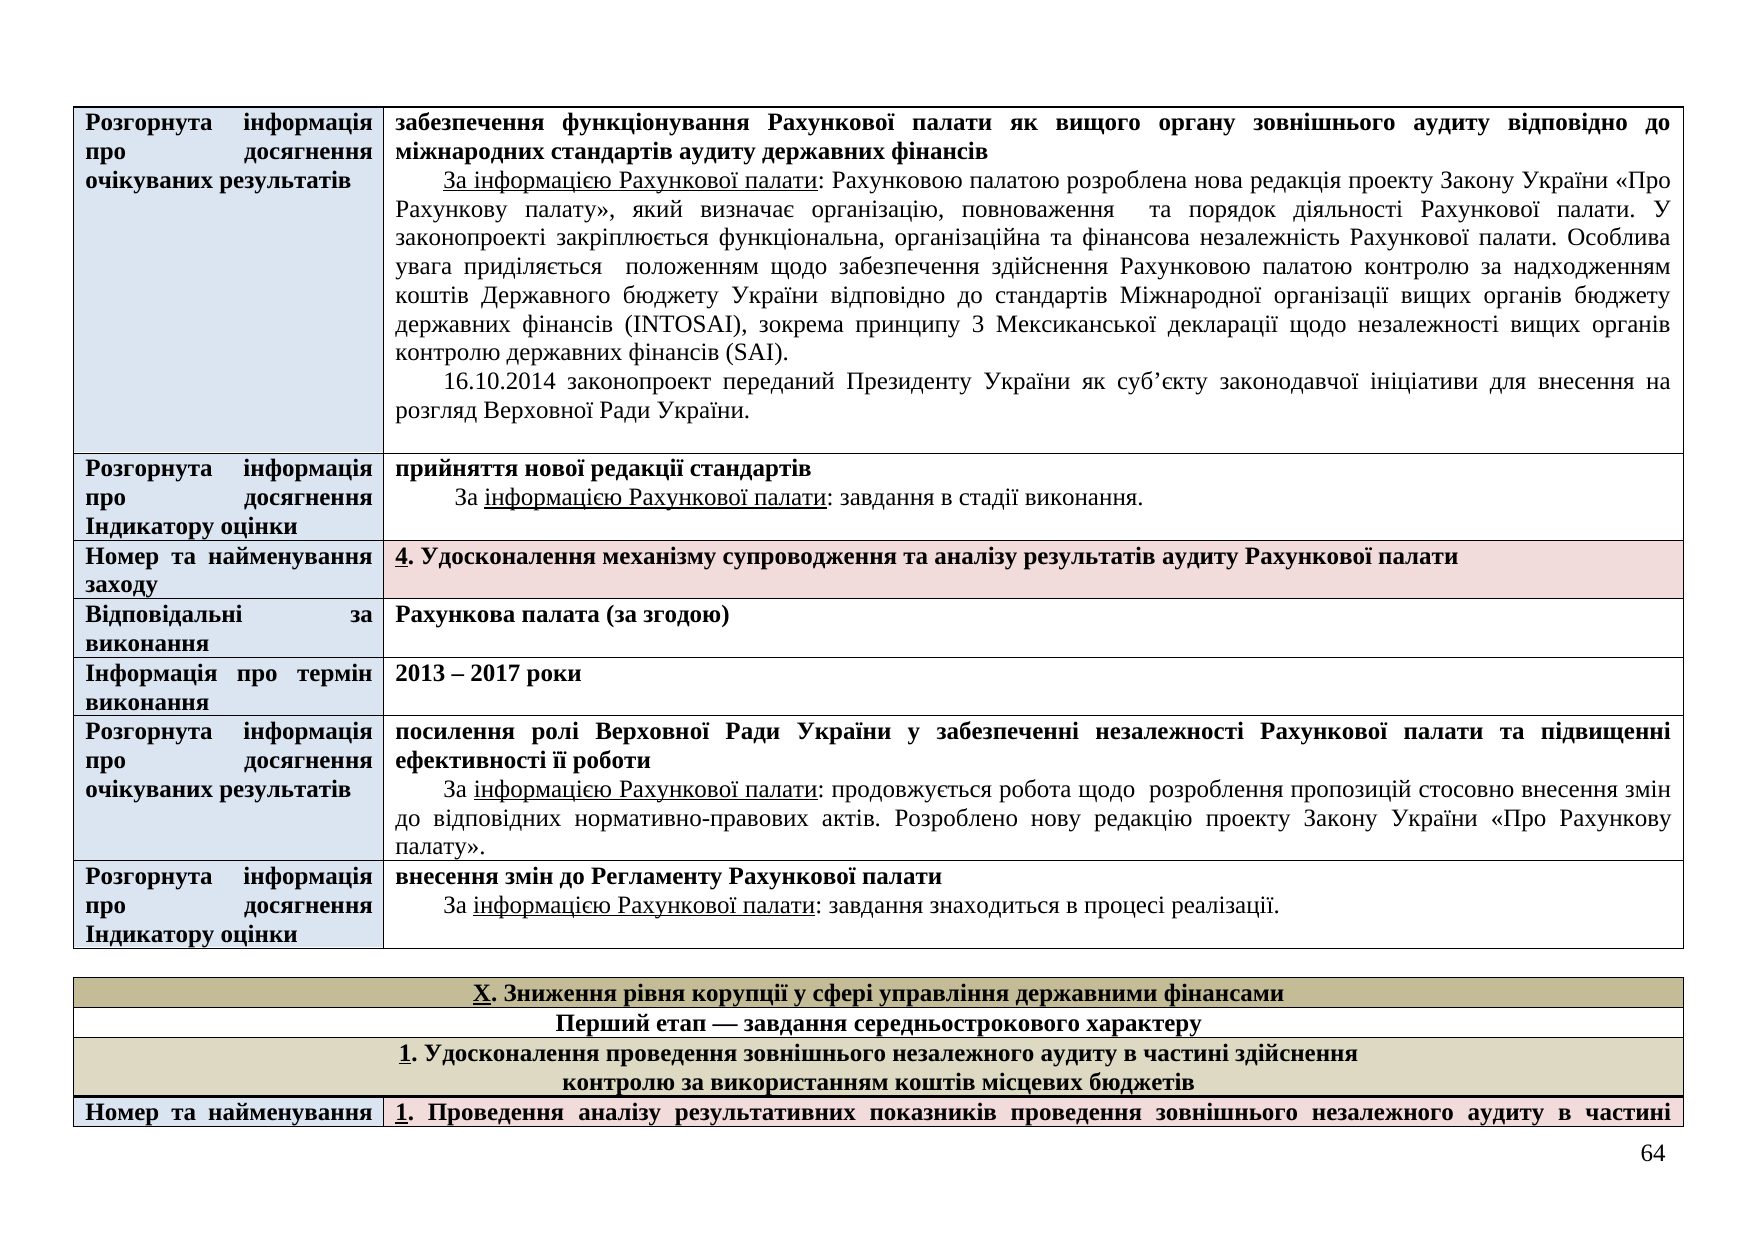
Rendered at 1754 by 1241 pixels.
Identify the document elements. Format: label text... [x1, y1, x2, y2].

table_cell Розгорнута інформація про досягнення очікуваних результатів [74, 108, 383, 452]
table_cell прийняття нової редакції стандартів За інформацією Рахункової палати: завдання в стадії виконання. [384, 454, 1683, 540]
table_cell 1. Удосконалення проведення зовнішнього незалежного аудиту в частині здійснення контролю за використанням коштів місцевих бюджетів [74, 1038, 1683, 1095]
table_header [74, 1098, 383, 1126]
table_cell забезпечення функціонування Рахункової палати як вищого органу зовнішнього аудиту відповідно до міжнародних стандартів аудиту державних фінансів За інформацією Рахункової палати: Рахунковою палатою розроблена нова редакція проекту Закону України «Про Рахункову палату», який визначає організацію, повноваження та порядок діяльності Рахункової палати. У законопроекті закріплюється функціональна, організаційна та фінансова незалежність Рахункової палати. Особлива увага приділяється положенням щодо забезпечення здійснення Рахунковою палатою контролю за надходженням коштів Державного бюджету України відповідно до стандартів Міжнародної організації вищих органів бюджету державних фінансів (INTOSAI), зокрема принципу 3 Мексиканської декларації щодо незалежності вищих органів контролю державних фінансів (SAI). 16.10.2014 законопроект переданий Президенту України як суб’єкту законодавчої ініціативи для внесення на розгляд Верховної Ради України. [384, 108, 1683, 452]
table_cell 2013 – 2017 роки [384, 658, 1683, 715]
table_cell Розгорнута інформація про досягнення Індикатору оцінки [74, 454, 383, 540]
table_cell Інформація про термін виконання [74, 658, 383, 715]
table_cell Номер та найменування заходу [74, 541, 383, 598]
table_cell Розгорнута інформація про досягнення очікуваних результатів [74, 716, 383, 860]
table_cell Перший етап — завдання середньострокового характеру [74, 1008, 1683, 1037]
table_cell Рахункова палата (за згодою) [384, 599, 1683, 657]
table_cell 4. Удосконалення механізму супроводження та аналізу результатів аудиту Рахункової палати [384, 541, 1683, 598]
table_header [384, 1098, 1683, 1126]
table_header X. Зниження рівня корупції у сфері управління державними фінансами [74, 978, 1683, 1007]
table_cell Відповідальні за виконання [74, 599, 383, 657]
table_cell посилення ролі Верховної Ради України у забезпеченні незалежності Рахункової палати та підвищенні ефективності її роботи За інформацією Рахункової палати: продовжується робота щодо розроблення пропозицій стосовно внесення змін до відповідних нормативно-правових актів. Розроблено нову редакцію проекту Закону України «Про Рахункову палату». [384, 716, 1683, 860]
table_cell внесення змін до Регламенту Рахункової палати За інформацією Рахункової палати: завдання знаходиться в процесі реалізації. [384, 861, 1683, 947]
table_cell Розгорнута інформація про досягнення Індикатору оцінки [74, 861, 383, 947]
